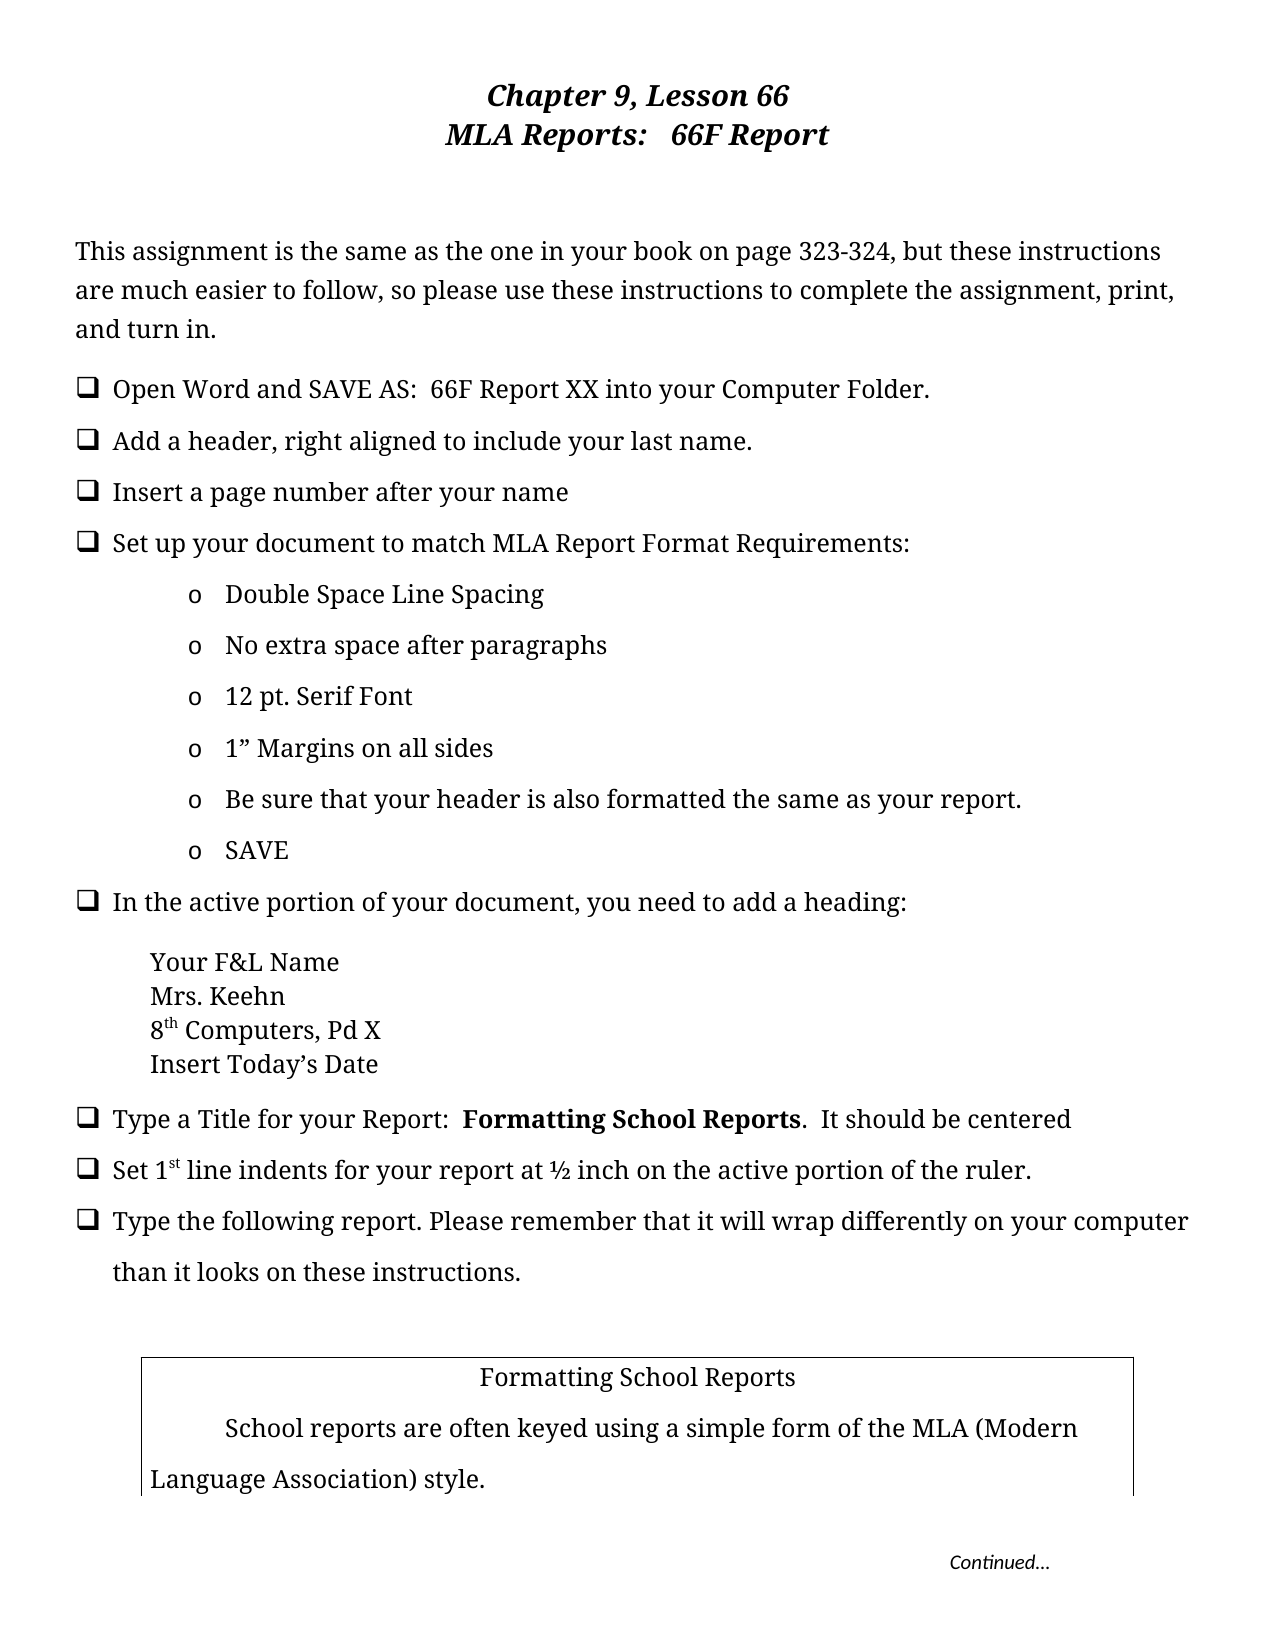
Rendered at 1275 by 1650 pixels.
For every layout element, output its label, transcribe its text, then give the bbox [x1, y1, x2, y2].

text Your F&L Name [150, 944, 1200, 978]
text This assignment is the same as the one in your book on page 323-324, but these instructions are much easier to follow, so please use these instructions to complete the assignment, print, and turn in. [75, 234, 1200, 346]
text Insert Today’s Date [150, 1047, 1200, 1081]
text 8th Computers, Pd X [150, 1012, 1200, 1047]
list School reports are often keyed using a simple form of the MLA (Modern Language Association) style. [142, 1408, 1133, 1496]
list SAVE [187, 833, 1200, 867]
list Formatting School Reports [142, 1358, 1133, 1394]
list Type a Title for your Report: Formatting School Reports. It should be centered [75, 1101, 1200, 1136]
list In the active portion of your document, you need to add a heading: [75, 884, 1200, 918]
list Double Space Line Spacing [187, 576, 1200, 611]
list No extra space after paragraphs [187, 628, 1200, 662]
text Mrs. Keehn [150, 978, 1200, 1012]
list Open Word and SAVE AS: 66F Report XX into your Computer Folder. [75, 372, 1200, 406]
list Be sure that your header is also formatted the same as your report. [187, 782, 1200, 816]
list Add a header, right aligned to include your last name. [75, 423, 1200, 457]
list Set up your document to match MLA Report Format Requirements: [75, 525, 1200, 559]
list 12 pt. Serif Font [187, 679, 1200, 713]
list 1” Margins on all sides [187, 730, 1200, 764]
list Insert a page number after your name [75, 474, 1200, 508]
list Set 1st line indents for your report at ½ inch on the active portion of the ruler. [75, 1152, 1200, 1187]
list Type the following report. Please remember that it will wrap differently on your computer than it looks on these instructions. [75, 1203, 1200, 1289]
